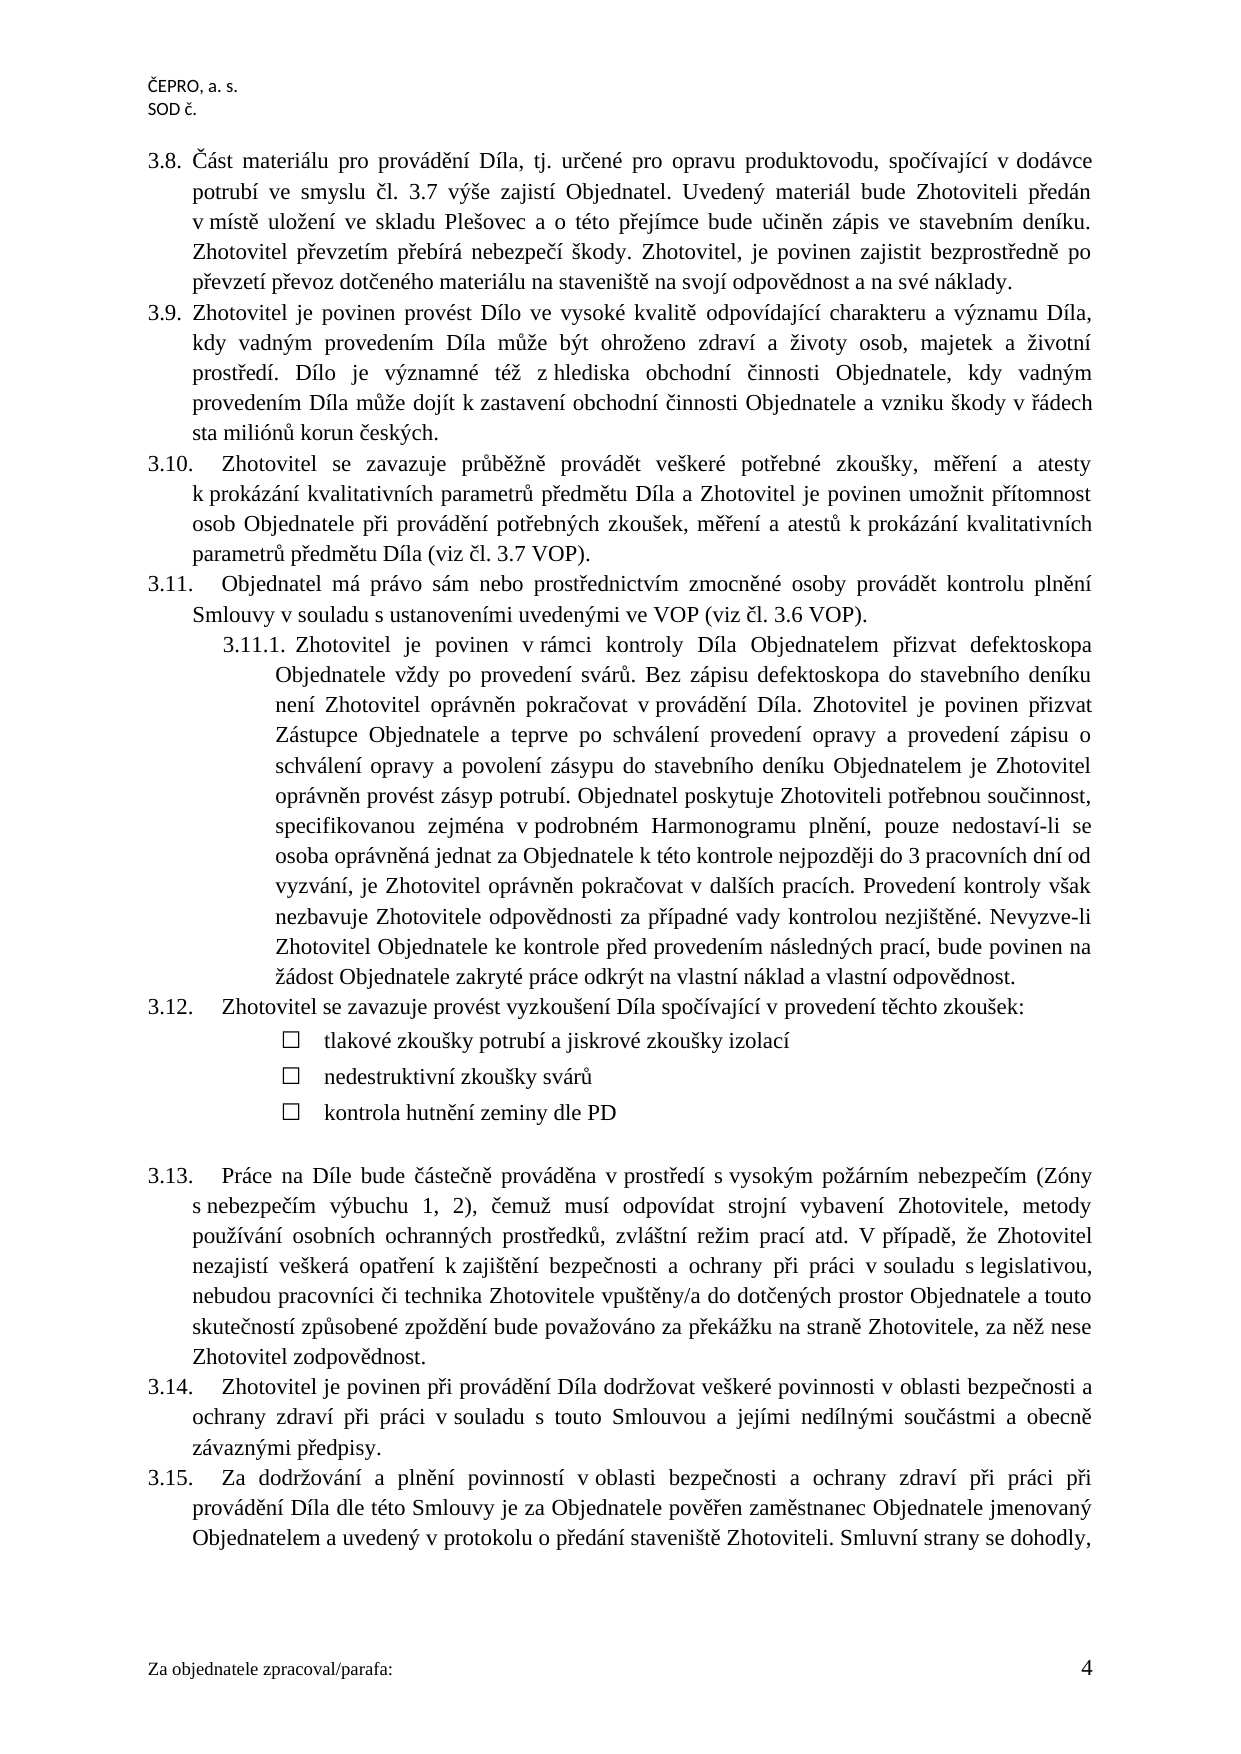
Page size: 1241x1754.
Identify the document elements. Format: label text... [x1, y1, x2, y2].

list Zhotovitel se zavazuje provést vyzkoušení Díla spočívající v provedení těchto zkoušek: [148, 993, 1093, 1020]
list Zhotovitel je povinen v rámci kontroly Díla Objednatelem přizvat defektoskopa Objednatele vždy po provedení svárů. Bez zápisu defektoskopa do stavebního deníku není Zhotovitel oprávněn pokračovat v provádění Díla. Zhotovitel je povinen přizvat Zástupce Objednatele a teprve po schválení provedení opravy a provedení zápisu o schválení opravy a povolení zásypu do stavebního deníku Objednatelem je Zhotovitel oprávněn provést zásyp potrubí. Objednatel poskytuje Zhotoviteli potřebnou součinnost, specifikovanou zejména v podrobném Harmonogramu plnění, pouze nedostaví-li se osoba oprávněná jednat za Objednatele k této kontrole nejpozději do 3 pracovních dní od vyzvání, je Zhotovitel oprávněn pokračovat v dalších pracích. Provedení kontroly však nezbavuje Zhotovitele odpovědnosti za případné vady kontrolou nezjištěné. Nevyzve-li Zhotovitel Objednatele ke kontrole před provedením následných prací, bude povinen na žádost Objednatele zakryté práce odkrýt na vlastní náklad a vlastní odpovědnost. [223, 631, 1093, 989]
list Část materiálu pro provádění Díla, tj. určené pro opravu produktovodu, spočívající v dodávce potrubí ve smyslu čl. 3.7 výše zajistí Objednatel. Uvedený materiál bude Zhotoviteli předán v místě uložení ve skladu Plešovec a o této přejímce bude učiněn zápis ve stavebním deníku. Zhotovitel převzetím přebírá nebezpečí škody. Zhotovitel, je povinen zajistit bezprostředně po převzetí převoz dotčeného materiálu na staveniště na svojí odpovědnost a na své náklady. [148, 148, 1093, 295]
list tlakové zkoušky potrubí a jiskrové zkoušky izolací [221, 1024, 1093, 1055]
list Zhotovitel je povinen při provádění Díla dodržovat veškeré povinnosti v oblasti bezpečnosti a ochrany zdraví při práci v souladu s touto Smlouvou a jejími nedílnými součástmi a obecně závaznými předpisy. [148, 1373, 1093, 1460]
list kontrola hutnění zeminy dle PD [221, 1096, 1093, 1127]
list Objednatel má právo sám nebo prostřednictvím zmocněné osoby provádět kontrolu plnění Smlouvy v souladu s ustanoveními uvedenými ve VOP (viz čl. 3.6 VOP). [148, 571, 1093, 627]
list nedestruktivní zkoušky svárů [221, 1059, 1093, 1091]
list Práce na Díle bude částečně prováděna v prostředí s vysokým požárním nebezpečím (Zóny s nebezpečím výbuchu 1, 2), čemuž musí odpovídat strojní vybavení Zhotovitele, metody používání osobních ochranných prostředků, zvláštní režim prací atd. V případě, že Zhotovitel nezajistí veškerá opatření k zajištění bezpečnosti a ochrany při práci v souladu s legislativou, nebudou pracovníci či technika Zhotovitele vpuštěny/a do dotčených prostor Objednatele a touto skutečností způsobené zpoždění bude považováno za překážku na straně Zhotovitele, za něž nese Zhotovitel zodpovědnost. [148, 1162, 1093, 1369]
list Zhotovitel je povinen provést Dílo ve vysoké kvalitě odpovídající charakteru a významu Díla, kdy vadným provedením Díla může být ohroženo zdraví a životy osob, majetek a životní prostředí. Dílo je významné též z hlediska obchodní činnosti Objednatele, kdy vadným provedením Díla může dojít k zastavení obchodní činnosti Objednatele a vzniku škody v řádech sta miliónů korun českých. [148, 299, 1093, 446]
list Zhotovitel se zavazuje průběžně provádět veškeré potřebné zkoušky, měření a atesty k prokázání kvalitativních parametrů předmětu Díla a Zhotovitel je povinen umožnit přítomnost osob Objednatele při provádění potřebných zkoušek, měření a atestů k prokázání kvalitativních parametrů předmětu Díla (viz čl. 3.7 VOP). [148, 450, 1093, 567]
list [148, 1464, 1093, 1551]
